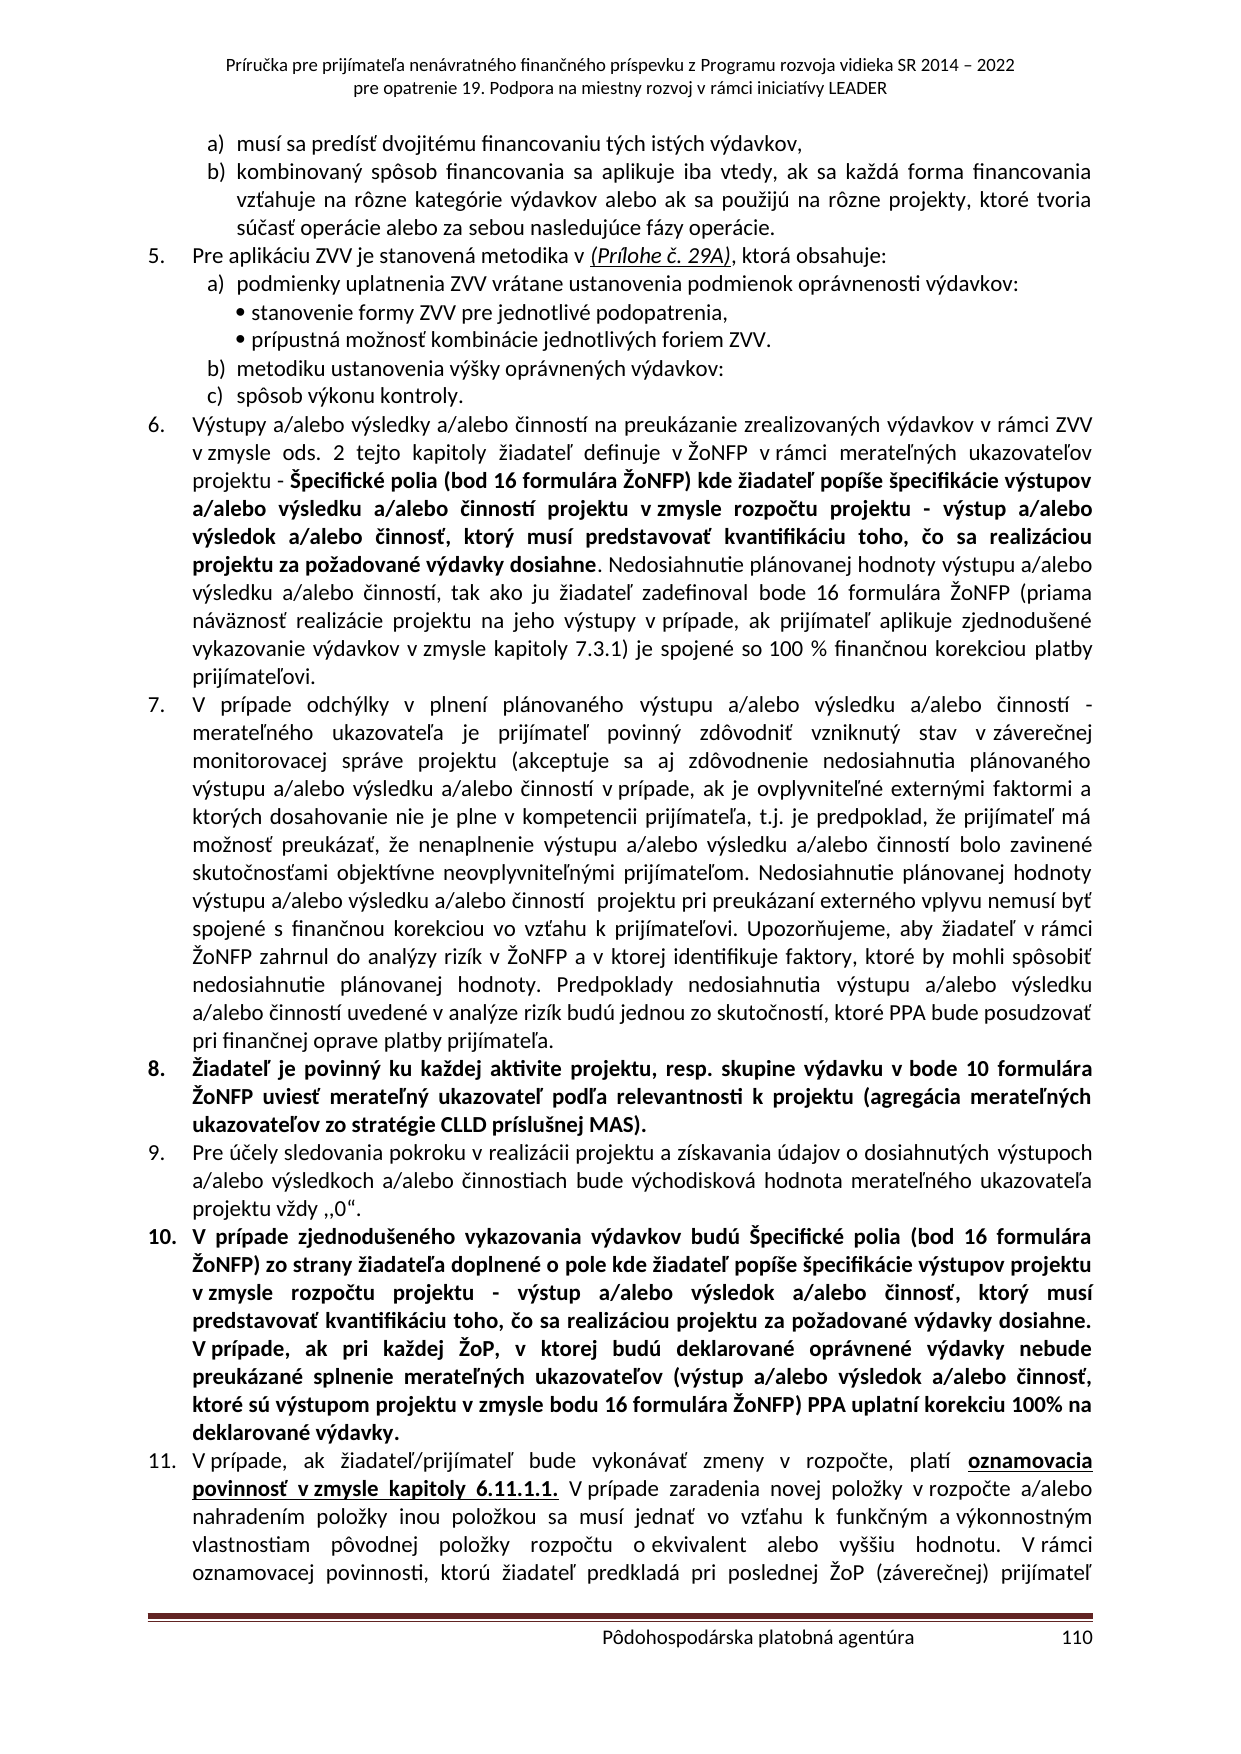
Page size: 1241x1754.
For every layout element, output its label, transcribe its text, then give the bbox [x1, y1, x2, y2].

list Pre účely sledovania pokroku v realizácii projektu a získavania údajov o dosiahnutých výstupoch a/alebo výsledkoch a/alebo činnostiach bude východisková hodnota merateľného ukazovateľa projektu vždy ,,0“. [148, 1138, 1093, 1222]
list stanovenie formy ZVV pre jednotlivé podopatrenia, [236, 298, 1093, 326]
list V prípade zjednodušeného vykazovania výdavkov budú Špecifické polia (bod 16 formulára ŽoNFP) zo strany žiadateľa doplnené o pole kde žiadateľ popíše špecifikácie výstupov projektu v zmysle rozpočtu projektu - výstup a/alebo výsledok a/alebo činnosť, ktorý musí predstavovať kvantifikáciu toho, čo sa realizáciou projektu za požadované výdavky dosiahne. V prípade, ak pri každej ŽoP, v ktorej budú deklarované oprávnené výdavky nebude preukázané splnenie merateľných ukazovateľov (výstup a/alebo výsledok a/alebo činnosť, ktoré sú výstupom projektu v zmysle bodu 16 formulára ŽoNFP) PPA uplatní korekciu 100% na deklarované výdavky. [148, 1222, 1093, 1446]
list Pre aplikáciu ZVV je stanovená metodika v (Prílohe č. 29A), ktorá obsahuje: [148, 242, 1093, 269]
list podmienky uplatnenia ZVV vrátane ustanovenia podmienok oprávnenosti výdavkov: [207, 269, 1093, 298]
list spôsob výkonu kontroly. [207, 382, 1093, 410]
list Žiadateľ je povinný ku každej aktivite projektu, resp. skupine výdavku v bode 10 formulára ŽoNFP uviesť merateľný ukazovateľ podľa relevantnosti k projektu (agregácia merateľných ukazovateľov zo stratégie CLLD príslušnej MAS). [148, 1054, 1093, 1138]
list prípustná možnosť kombinácie jednotlivých foriem ZVV. [236, 326, 1093, 354]
list musí sa predísť dvojitému financovaniu tých istých výdavkov, [207, 129, 1093, 157]
list metodiku ustanovenia výšky oprávnených výdavkov: [207, 354, 1093, 382]
list Výstupy a/alebo výsledky a/alebo činností na preukázanie zrealizovaných výdavkov v rámci ZVV v zmysle ods. 2 tejto kapitoly žiadateľ definuje v ŽoNFP v rámci merateľných ukazovateľov projektu - Špecifické polia (bod 16 formulára ŽoNFP) kde žiadateľ popíše špecifikácie výstupov a/alebo výsledku a/alebo činností projektu v zmysle rozpočtu projektu - výstup a/alebo výsledok a/alebo činnosť, ktorý musí predstavovať kvantifikáciu toho, čo sa realizáciou projektu za požadované výdavky dosiahne. Nedosiahnutie plánovanej hodnoty výstupu a/alebo výsledku a/alebo činností, tak ako ju žiadateľ zadefinoval bode 16 formulára ŽoNFP (priama náväznosť realizácie projektu na jeho výstupy v prípade, ak prijímateľ aplikuje zjednodušené vykazovanie výdavkov v zmysle kapitoly 7.3.1) je spojené so 100 % finančnou korekciou platby prijímateľovi. [148, 410, 1093, 690]
list kombinovaný spôsob financovania sa aplikuje iba vtedy, ak sa každá forma financovania vzťahuje na rôzne kategórie výdavkov alebo ak sa použijú na rôzne projekty, ktoré tvoria súčasť operácie alebo za sebou nasledujúce fázy operácie. [207, 157, 1093, 242]
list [148, 1446, 1093, 1587]
list V prípade odchýlky v plnení plánovaného výstupu a/alebo výsledku a/alebo činností - merateľného ukazovateľa je prijímateľ povinný zdôvodniť vzniknutý stav v záverečnej monitorovacej správe projektu (akceptuje sa aj zdôvodnenie nedosiahnutia plánovaného výstupu a/alebo výsledku a/alebo činností v prípade, ak je ovplyvniteľné externými faktormi a ktorých dosahovanie nie je plne v kompetencii prijímateľa, t.j. je predpoklad, že prijímateľ má možnosť preukázať, že nenaplnenie výstupu a/alebo výsledku a/alebo činností bolo zavinené skutočnosťami objektívne neovplyvniteľnými prijímateľom. Nedosiahnutie plánovanej hodnoty výstupu a/alebo výsledku a/alebo činností projektu pri preukázaní externého vplyvu nemusí byť spojené s finančnou korekciou vo vzťahu k prijímateľovi. Upozorňujeme, aby žiadateľ v rámci ŽoNFP zahrnul do analýzy rizík v ŽoNFP a v ktorej identifikuje faktory, ktoré by mohli spôsobiť nedosiahnutie plánovanej hodnoty. Predpoklady nedosiahnutia výstupu a/alebo výsledku a/alebo činností uvedené v analýze rizík budú jednou zo skutočností, ktoré PPA bude posudzovať pri finančnej oprave platby prijímateľa. [148, 690, 1093, 1054]
